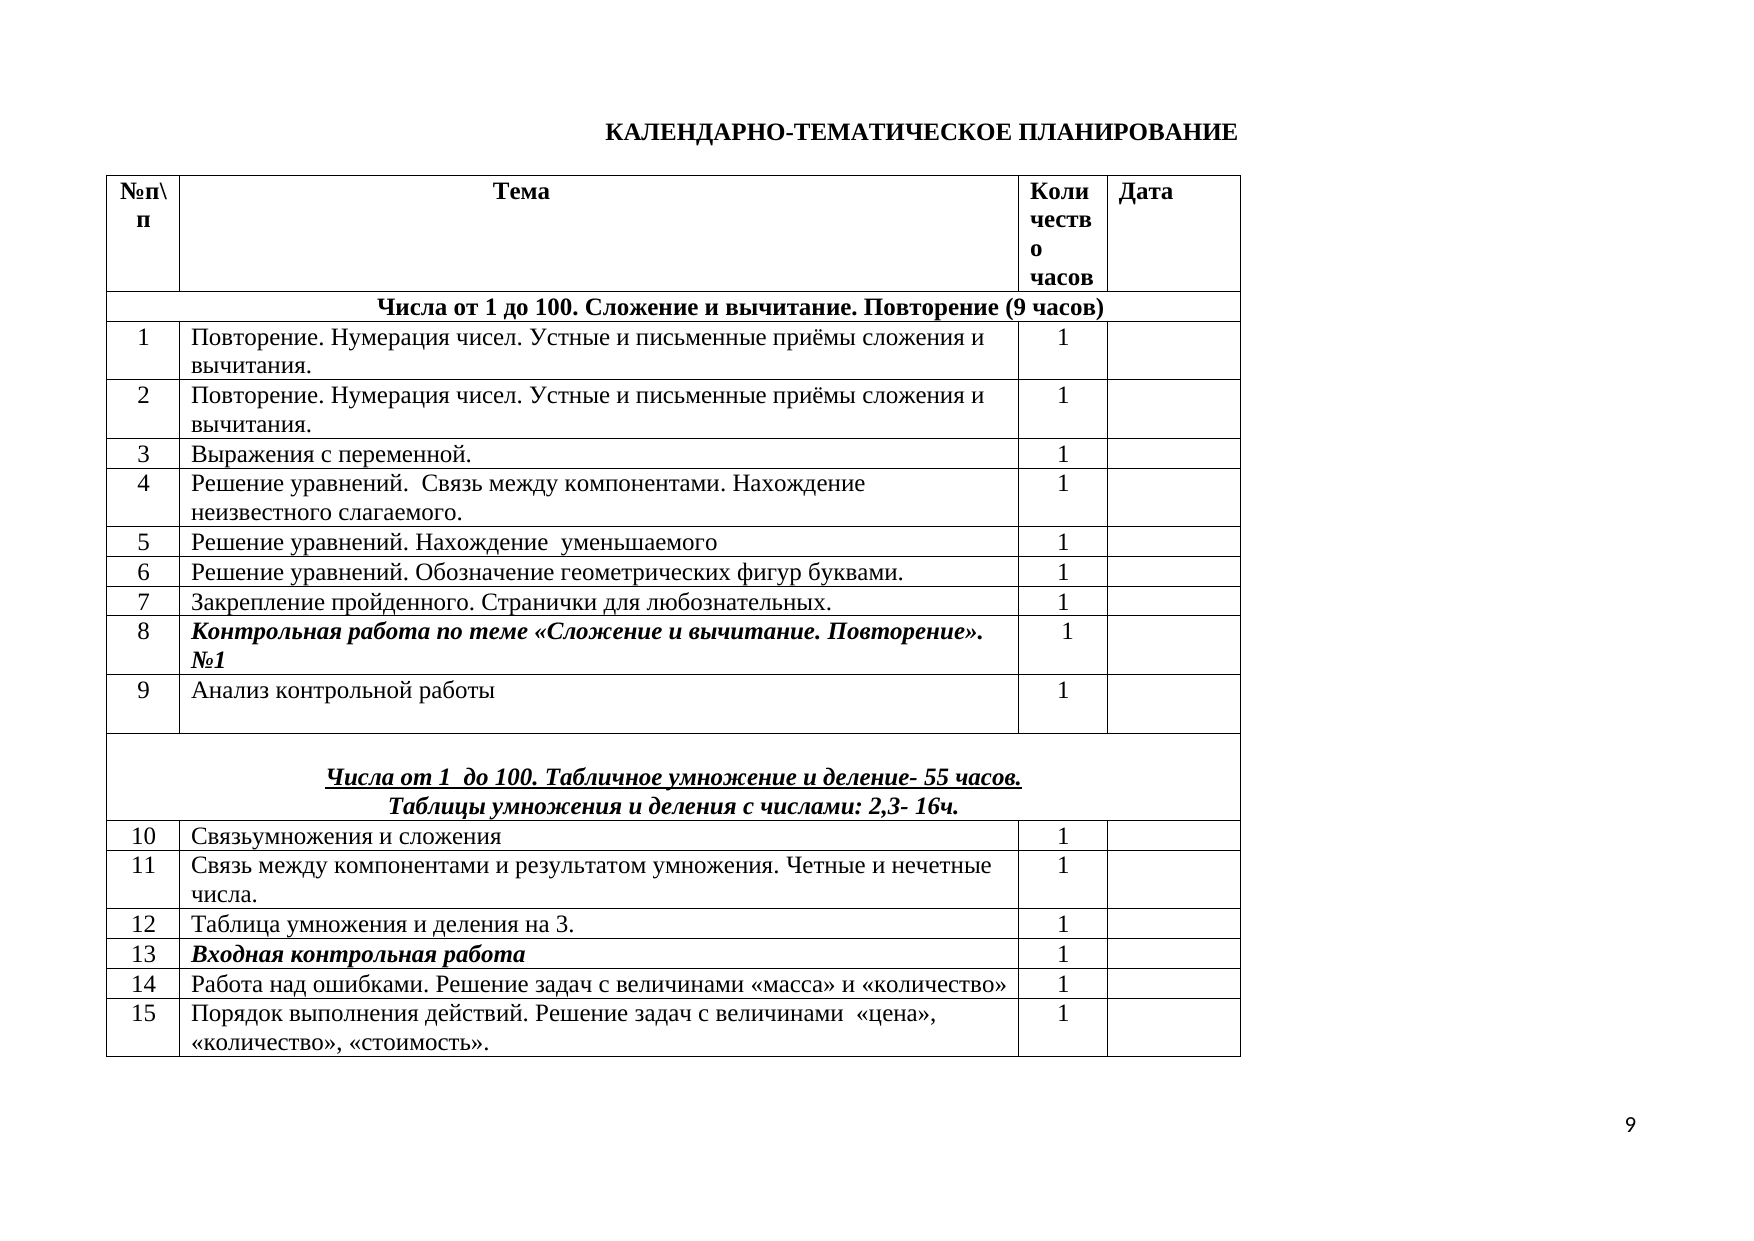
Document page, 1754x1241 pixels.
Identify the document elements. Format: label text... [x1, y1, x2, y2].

table_cell Анализ контрольной работы [180, 675, 1018, 732]
table_cell 8 [107, 616, 179, 674]
table_cell 6 [107, 557, 179, 586]
table_cell Числа от 1 до 100. Сложение и вычитание. Повторение (9 часов) [107, 292, 1240, 321]
table_cell Порядок выполнения действий. Решение задач с величинами «цена», «количество», «стоимость». [180, 999, 1018, 1056]
table_cell [1108, 909, 1240, 938]
table_cell 15 [107, 999, 179, 1056]
table_cell 1 [1019, 322, 1107, 379]
table_cell [1108, 380, 1240, 438]
table_cell Таблица умножения и деления на 3. [180, 909, 1018, 938]
table_header №п\п [107, 176, 179, 291]
table_cell Связьумножения и сложения [180, 821, 1018, 849]
table_cell Решение уравнений. Нахождение уменьшаемого [180, 527, 1018, 556]
table_cell 1 [1019, 616, 1107, 674]
table_cell 14 [107, 969, 179, 997]
table_cell [1108, 322, 1240, 379]
table_cell 1 [107, 322, 179, 379]
table_cell Работа над ошибками. Решение задач с величинами «масса» и «количество» [180, 969, 1018, 997]
table_cell [1108, 821, 1240, 849]
table_cell 5 [107, 527, 179, 556]
table_cell 1 [1019, 557, 1107, 586]
table_cell [1108, 675, 1240, 732]
table_cell Повторение. Нумерация чисел. Устные и письменные приёмы сложения и вычитания. [180, 322, 1018, 379]
table_cell Повторение. Нумерация чисел. Устные и письменные приёмы сложения и вычитания. [180, 380, 1018, 438]
table_cell [1108, 439, 1240, 467]
table_cell 10 [107, 821, 179, 849]
table_cell [1108, 469, 1240, 526]
table_cell Связь между компонентами и результатом умножения. Четные и нечетные числа. [180, 851, 1018, 908]
table_cell 1 [1019, 969, 1107, 997]
table_cell 1 [1019, 587, 1107, 615]
text КАЛЕНДАРНО-ТЕМАТИЧЕСКОЕ ПЛАНИРОВАНИЕ [208, 117, 1636, 146]
table_cell 1 [1019, 821, 1107, 849]
table_cell [1108, 999, 1240, 1056]
table_cell Выражения с переменной. [180, 439, 1018, 467]
table_cell 12 [107, 909, 179, 938]
table_cell 1 [1019, 939, 1107, 968]
table_header Тема [180, 176, 1018, 291]
table_cell Числа от 1 до 100. Табличное умножение и деление- 55 часов. Таблицы умножения и деления с числами: 2,3- 16ч. [107, 734, 1240, 820]
table_cell Входная контрольная работа [180, 939, 1018, 968]
table_cell [1108, 851, 1240, 908]
table_cell [1108, 969, 1240, 997]
table_header Количество часов [1019, 176, 1107, 291]
table_cell [1108, 616, 1240, 674]
table_cell 1 [1019, 909, 1107, 938]
table_cell 7 [107, 587, 179, 615]
table_cell [1108, 587, 1240, 615]
table_cell 1 [1019, 851, 1107, 908]
table_cell 1 [1019, 527, 1107, 556]
table_cell [1108, 527, 1240, 556]
table_cell Закрепление пройденного. Странички для любознательных. [180, 587, 1018, 615]
table_cell 2 [107, 380, 179, 438]
table_cell Решение уравнений. Обозначение геометрических фигур буквами. [180, 557, 1018, 586]
table_cell 1 [1019, 675, 1107, 732]
table_cell Решение уравнений. Связь между компонентами. Нахождение неизвестного слагаемого. [180, 469, 1018, 526]
table_cell Контрольная работа по теме «Сложение и вычитание. Повторение». №1 [180, 616, 1018, 674]
table_cell 1 [1019, 439, 1107, 467]
table_cell 1 [1019, 469, 1107, 526]
table_cell 9 [107, 675, 179, 732]
table_cell 1 [1019, 380, 1107, 438]
table_cell 1 [1019, 999, 1107, 1056]
table_cell 11 [107, 851, 179, 908]
table_cell 3 [107, 439, 179, 467]
table_cell 4 [107, 469, 179, 526]
table_cell [1108, 939, 1240, 968]
table_header Дата [1108, 176, 1240, 291]
table_cell 13 [107, 939, 179, 968]
table_cell [1108, 557, 1240, 586]
